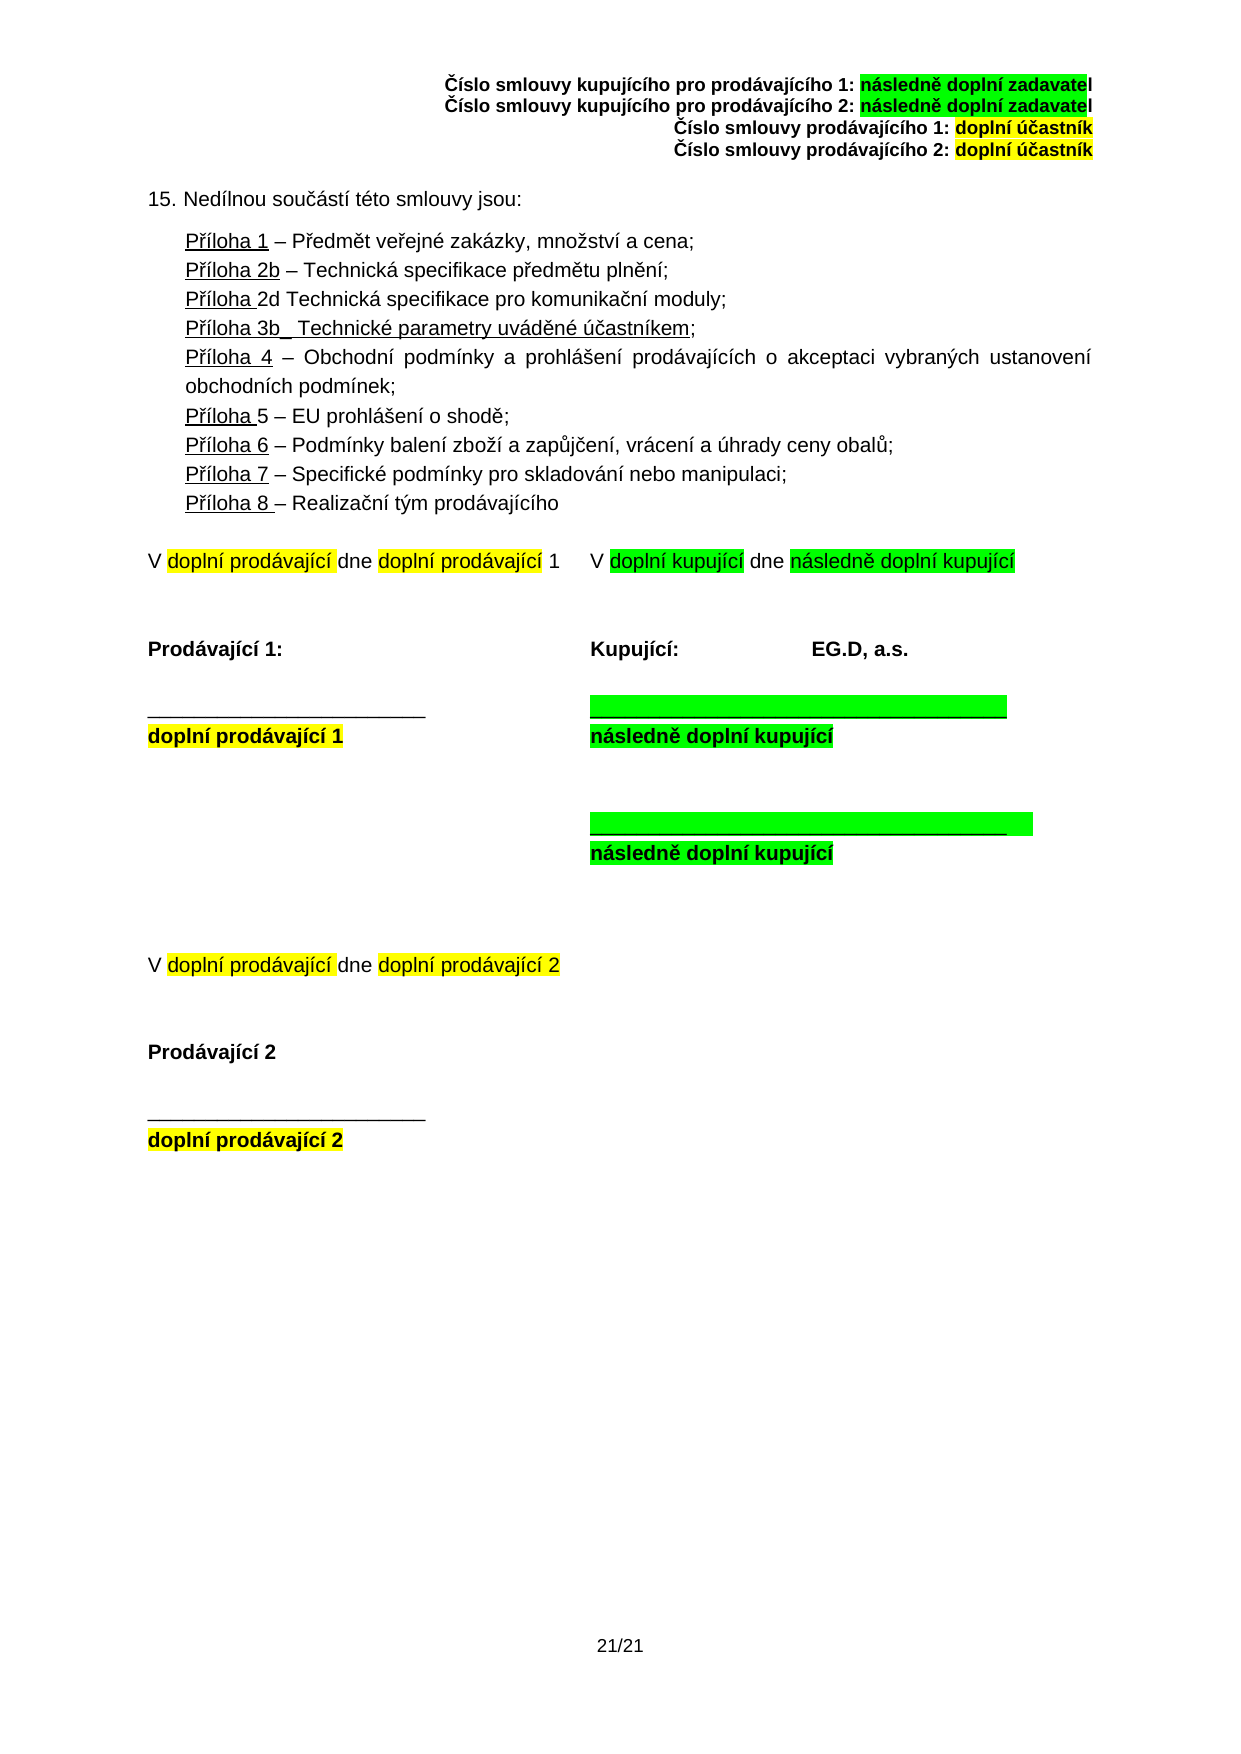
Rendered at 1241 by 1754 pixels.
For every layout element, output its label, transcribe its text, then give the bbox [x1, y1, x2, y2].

text následně doplní kupující [148, 836, 1093, 865]
text Příloha 7 – Specifické podmínky pro skladování nebo manipulaci; [185, 457, 1093, 486]
text doplní prodávající 2 [148, 1122, 1093, 1151]
text V doplní prodávající dne doplní prodávající 2 [148, 947, 1093, 976]
text doplní prodávající 1 následně doplní kupující [148, 719, 1093, 777]
list Nedílnou součástí této smlouvy jsou: [148, 182, 1093, 211]
text ________________________ ____________________________________ [148, 690, 1093, 719]
text Příloha 4 – Obchodní podmínky a prohlášení prodávajících o akceptaci vybraných ustanovení obchodních podmínek; [185, 340, 1093, 398]
text Příloha 8 – Realizační tým prodávajícího [185, 486, 1093, 515]
text ________________________ [148, 1093, 1093, 1122]
text Prodávající 2 [148, 1035, 1093, 1064]
text Prodávající 1: Kupující: EG.D, a.s. [148, 632, 1093, 661]
text Příloha 2b – Technická specifikace předmětu plnění; [185, 252, 1093, 282]
text Příloha 5 – EU prohlášení o shodě; [185, 398, 1093, 427]
text Příloha 2d Technická specifikace pro komunikační moduly; [185, 282, 1093, 311]
text V doplní prodávající dne doplní prodávající 1 V doplní kupující dne následně doplní kupující [148, 544, 1093, 573]
text ____________________________________ [148, 807, 1093, 836]
text Příloha 3b_ Technické parametry uváděné účastníkem; [185, 311, 1093, 340]
text Příloha 6 – Podmínky balení zboží a zapůjčení, vrácení a úhrady ceny obalů; [185, 427, 1093, 457]
text Příloha 1 – Předmět veřejné zakázky, množství a cena; [185, 223, 1093, 252]
